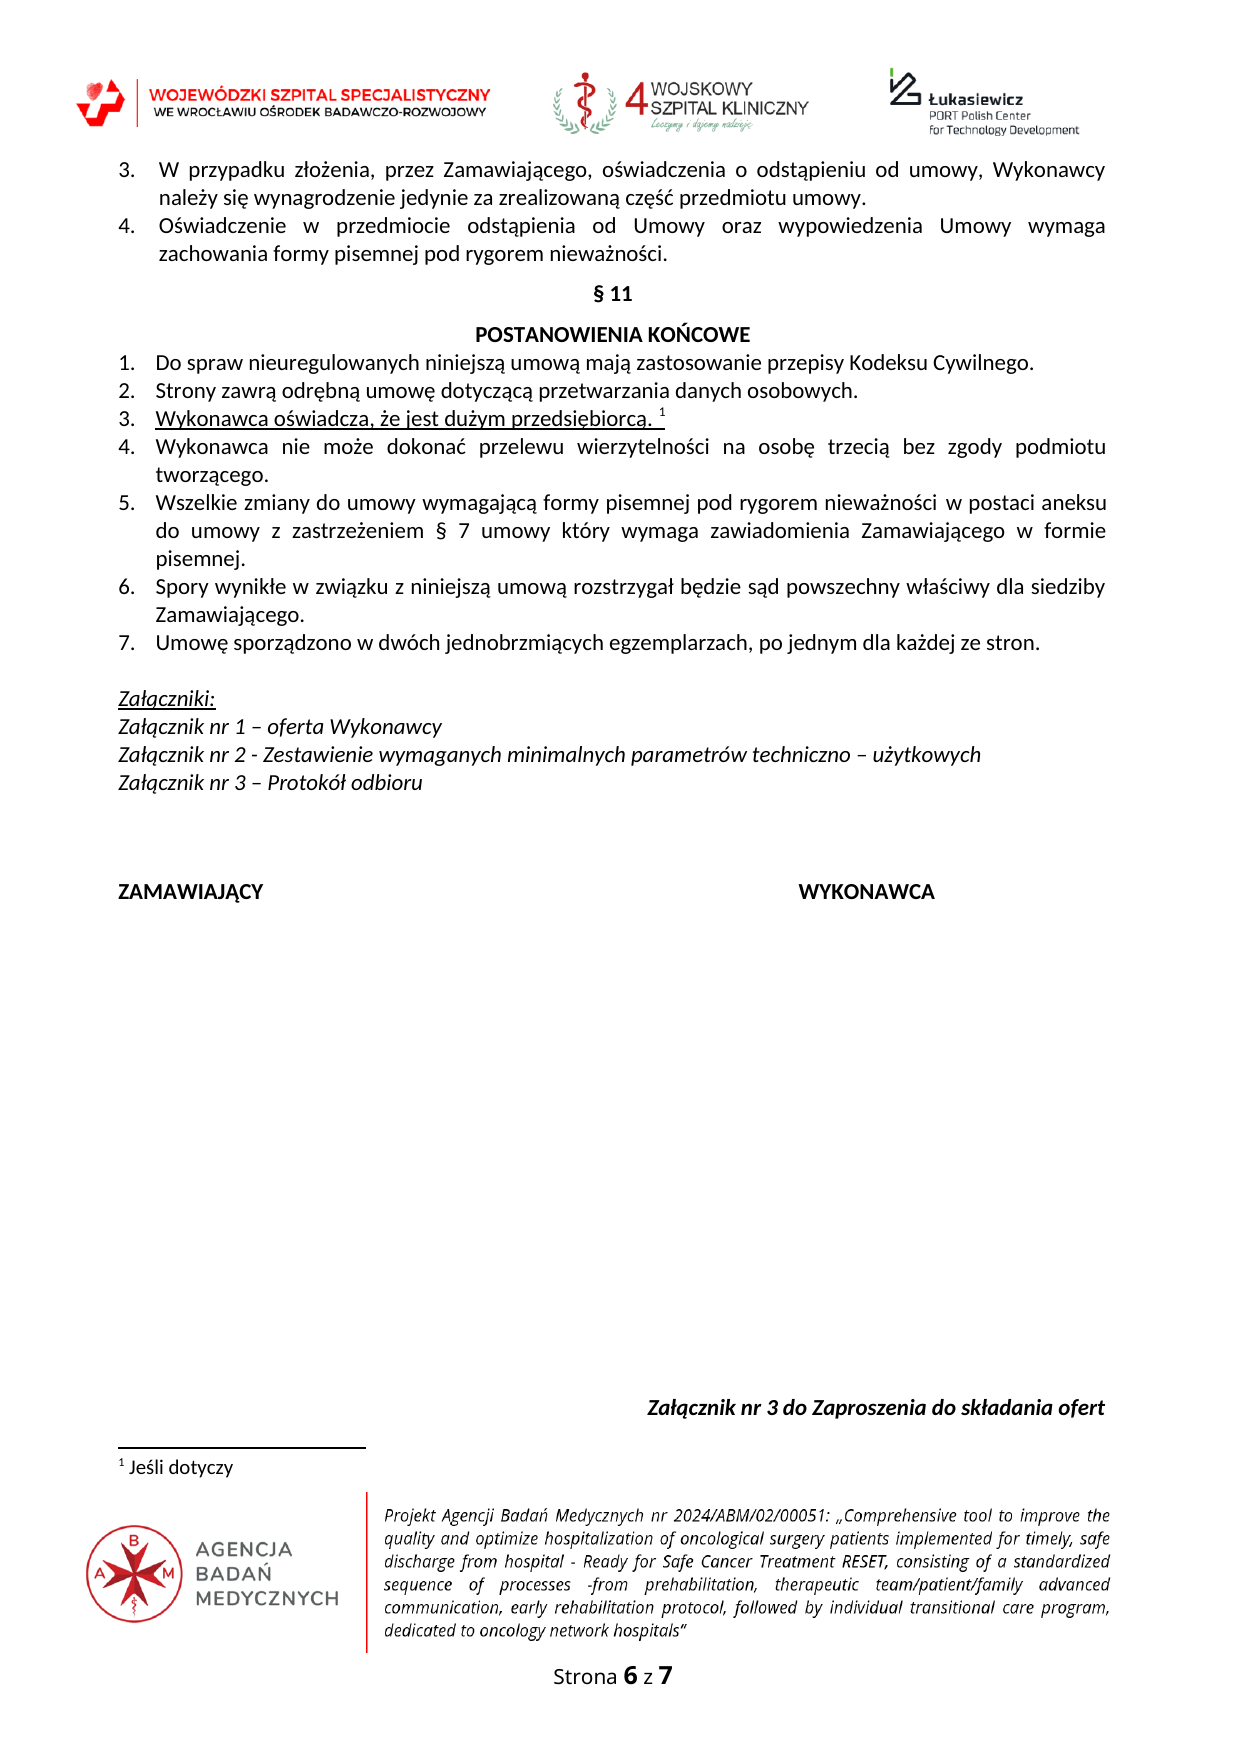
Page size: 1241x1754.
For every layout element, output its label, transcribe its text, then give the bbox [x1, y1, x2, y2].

text Załącznik nr 3 – Protokół odbioru [118, 768, 1107, 796]
text Załącznik nr 3 do Zaproszenia do składania ofert [118, 1393, 1107, 1421]
picture [0, 65, 1212, 139]
list Spory wynikłe w związku z niniejszą umową rozstrzygał będzie sąd powszechny właściwy dla siedziby Zamawiającego. [118, 572, 1107, 628]
text Załączniki: [118, 684, 1107, 712]
list W przypadku złożenia, przez Zamawiającego, oświadczenia o odstąpieniu od umowy, Wykonawcy należy się wynagrodzenie jedynie za zrealizowaną część przedmiotu umowy. [118, 155, 1107, 211]
text Załącznik nr 2 - Zestawienie wymaganych minimalnych parametrów techniczno – użytkowych [118, 740, 1107, 768]
list Wszelkie zmiany do umowy wymagającą formy pisemnej pod rygorem nieważności w postaci aneksu do umowy z zastrzeżeniem § 7 umowy który wymaga zawiadomienia Zamawiającego w formie pisemnej. [118, 488, 1107, 572]
list Oświadczenie w przedmiocie odstąpienia od Umowy oraz wypowiedzenia Umowy wymaga zachowania formy pisemnej pod rygorem nieważności. [118, 211, 1107, 267]
text § 11 [118, 279, 1107, 307]
list Wykonawca nie może dokonać przelewu wierzytelności na osobę trzecią bez zgody podmiotu tworzącego. [118, 432, 1107, 488]
text POSTANOWIENIA KOŃCOWE [118, 320, 1107, 348]
list Strony zawrą odrębną umowę dotyczącą przetwarzania danych osobowych. [118, 376, 1107, 404]
list Do spraw nieuregulowanych niniejszą umową mają zastosowanie przepisy Kodeksu Cywilnego. [118, 348, 1107, 376]
text ZAMAWIAJĄCY WYKONAWCA [118, 877, 1107, 905]
list Umowę sporządzono w dwóch jednobrzmiących egzemplarzach, po jednym dla każdej ze stron. [118, 628, 1107, 656]
text Załącznik nr 1 – oferta Wykonawcy [118, 712, 1107, 740]
list Wykonawca oświadcza, że jest dużym przedsiębiorcą. [118, 404, 1107, 432]
picture [0, 1492, 1211, 1654]
